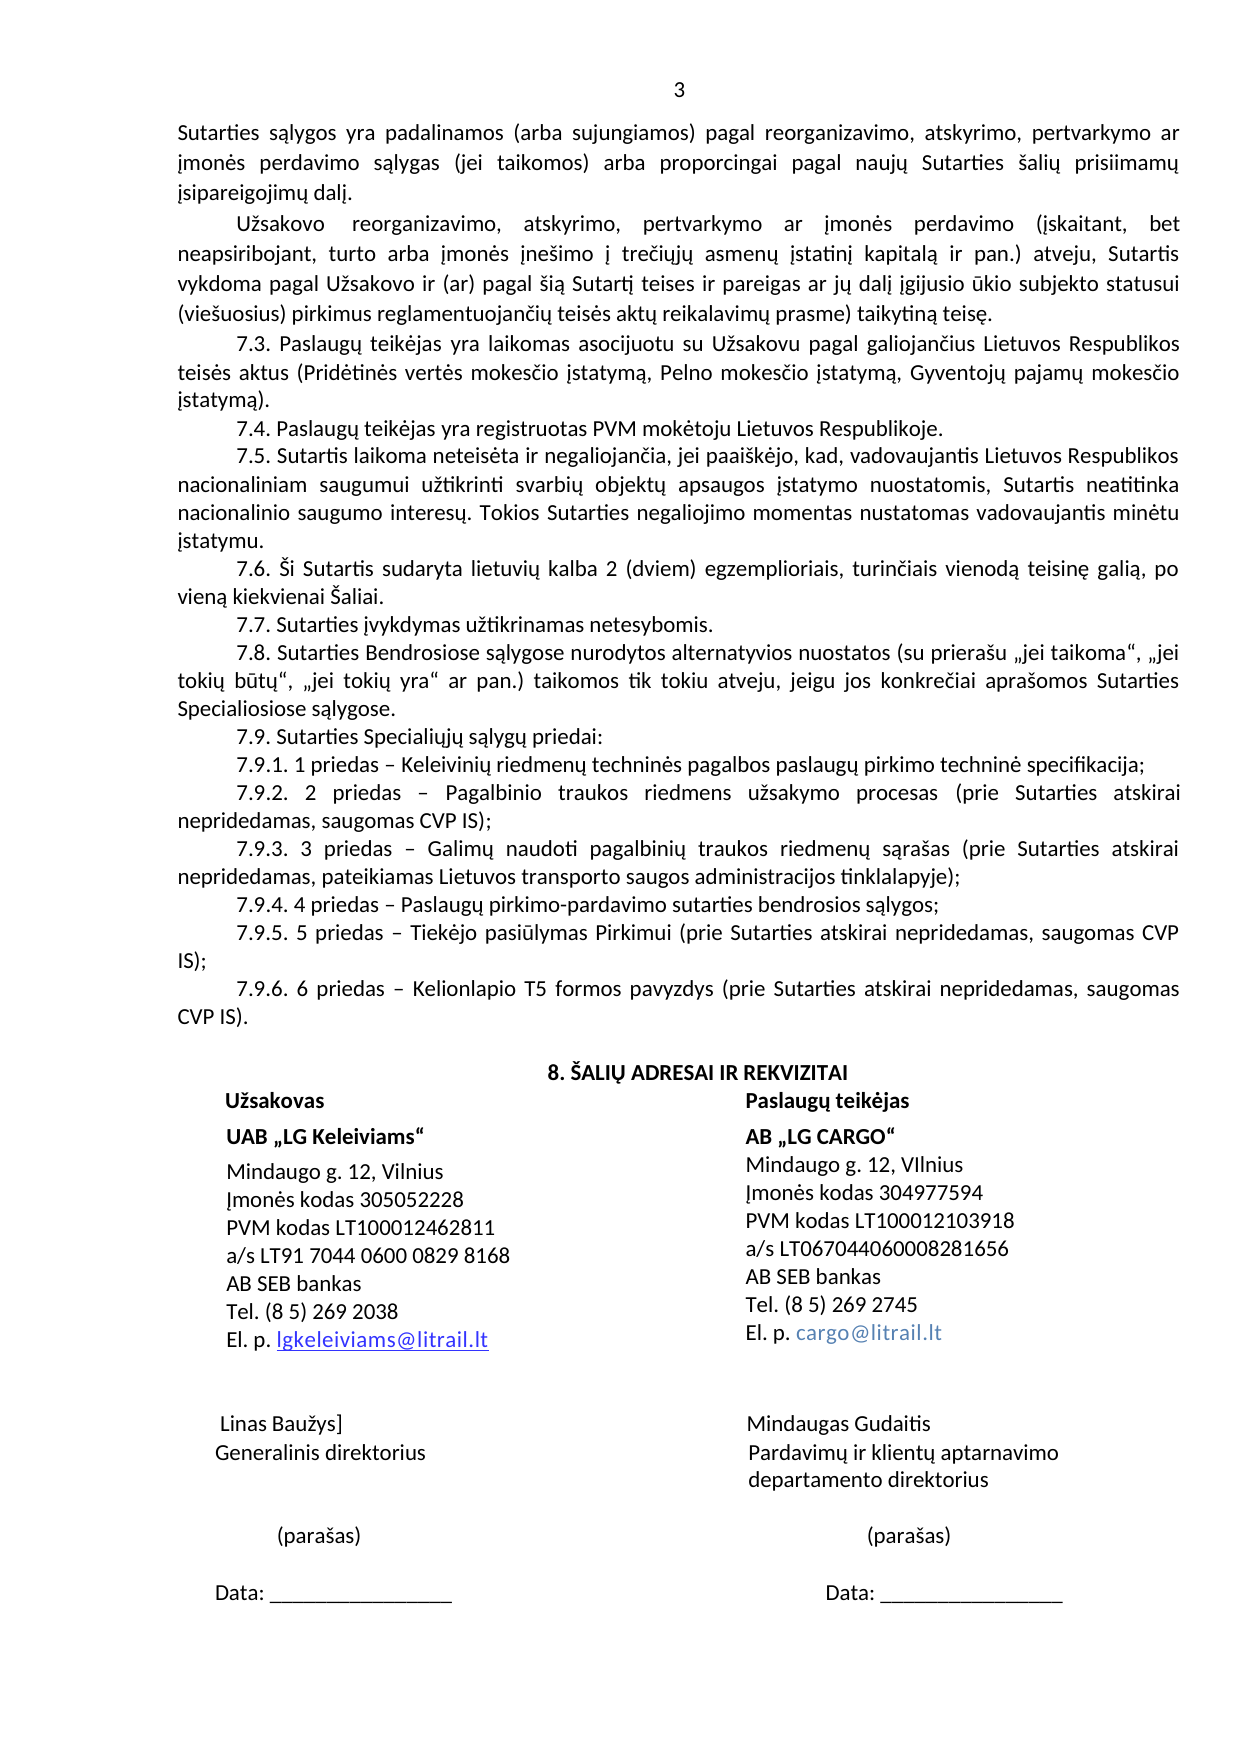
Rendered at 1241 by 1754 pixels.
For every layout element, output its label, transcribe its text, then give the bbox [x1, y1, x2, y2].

text 7.9.1. 1 priedas – Keleivinių riedmenų techninės pagalbos paslaugų pirkimo techninė specifikacija; [177, 750, 1181, 778]
text 7.9. Sutarties Specialiųjų sąlygų priedai: [177, 722, 1181, 750]
text 7.9.2. 2 priedas – Pagalbinio traukos riedmens užsakymo procesas (prie Sutarties atskirai nepridedamas, saugomas CVP IS); [177, 778, 1181, 834]
text Generalinis direktorius Pardavimų ir klientų aptarnavimo departamento direktorius [215, 1438, 1181, 1494]
text Data: ________________ Data: ________________ [177, 1578, 1181, 1606]
table_cell [177, 1122, 697, 1382]
text Užsakovo reorganizavimo, atskyrimo, pertvarkymo ar įmonės perdavimo (įskaitant, bet neapsiribojant, turto arba įmonės įnešimo į trečiųjų asmenų įstatinį kapitalą ir pan.) atveju, Sutartis vykdoma pagal Užsakovo ir (ar) pagal šią Sutartį teises ir pareigas ar jų dalį įgijusio ūkio subjekto statusui (viešuosius) pirkimus reglamentuojančių teisės aktų reikalavimų prasme) taikytiną teisę. [177, 209, 1181, 327]
text 7.3. Paslaugų teikėjas yra laikomas asocijuotu su Užsakovu pagal galiojančius Lietuvos Respublikos teisės aktus (Pridėtinės vertės mokesčio įstatymą, Pelno mokesčio įstatymą, Gyventojų pajamų mokesčio įstatymą). [177, 329, 1181, 414]
text 7.5. Sutartis laikoma neteisėta ir negaliojančia, jei paaiškėjo, kad, vadovaujantis Lietuvos Respublikos nacionaliniam saugumui užtikrinti svarbių objektų apsaugos įstatymo nuostatomis, Sutartis neatitinka nacionalinio saugumo interesų. Tokios Sutarties negaliojimo momentas nustatomas vadovaujantis minėtu įstatymu. [177, 442, 1181, 554]
text 7.9.5. 5 priedas – Tiekėjo pasiūlymas Pirkimui (prie Sutarties atskirai nepridedamas, saugomas CVP IS); [177, 918, 1181, 974]
text 7.6. Ši Sutartis sudaryta lietuvių kalba 2 (dviem) egzemplioriais, turinčiais vienodą teisinę galią, po vieną kiekvienai Šaliai. [177, 554, 1181, 610]
text 8. ŠALIŲ ADRESAI IR REKVIZITAI [177, 1058, 1181, 1086]
table_cell AB „LG CARGO“ Mindaugo g. 12, VIlnius Įmonės kodas 304977594 PVM kodas LT100012103918 a/s LT067044060008281656 AB SEB bankas Tel. (8 5) 269 2745 El. p. cargo@litrail.lt [697, 1122, 1179, 1382]
text (parašas) (parašas) [177, 1522, 1181, 1550]
text 7.8. Sutarties Bendrosiose sąlygose nurodytos alternatyvios nuostatos (su prierašu „jei taikoma“, „jei tokių būtų“, „jei tokių yra“ ar pan.) taikomos tik tokiu atveju, jeigu jos konkrečiai aprašomos Sutarties Specialiosiose sąlygose. [177, 638, 1181, 722]
text 7.9.6. 6 priedas – Kelionlapio T5 formos pavyzdys (prie Sutarties atskirai nepridedamas, saugomas CVP IS). [177, 974, 1181, 1030]
text 7.7. Sutarties įvykdymas užtikrinamas netesybomis. [177, 610, 1181, 638]
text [177, 118, 1181, 207]
table_header Užsakovas [177, 1086, 697, 1122]
table_header Paslaugų teikėjas [697, 1086, 1179, 1122]
text Linas Baužys] Mindaugas Gudaitis [177, 1409, 1181, 1438]
text 7.4. Paslaugų teikėjas yra registruotas PVM mokėtoju Lietuvos Respublikoje. [177, 414, 1181, 442]
text 7.9.3. 3 priedas – Galimų naudoti pagalbinių traukos riedmenų sąrašas (prie Sutarties atskirai nepridedamas, pateikiamas Lietuvos transporto saugos administracijos tinklalapyje); [177, 834, 1181, 890]
text 7.9.4. 4 priedas – Paslaugų pirkimo-pardavimo sutarties bendrosios sąlygos; [177, 890, 1181, 918]
